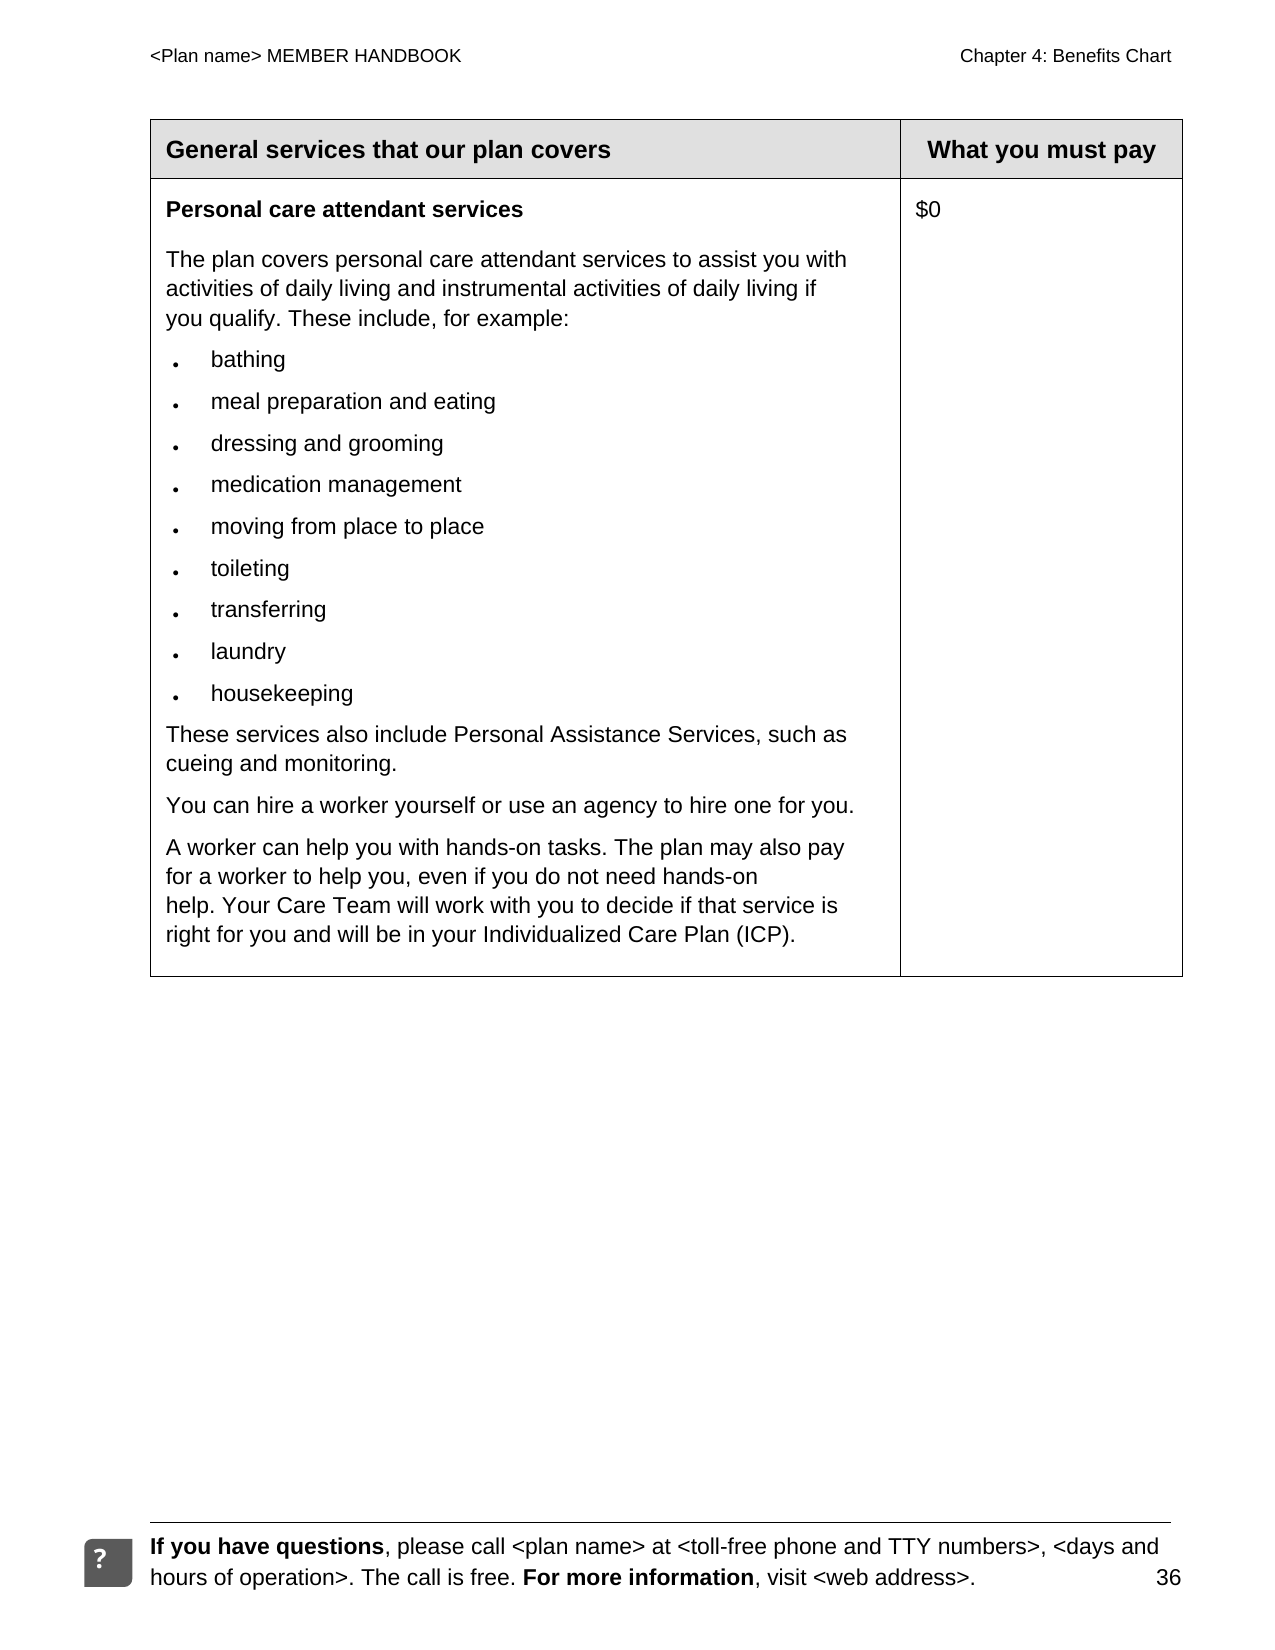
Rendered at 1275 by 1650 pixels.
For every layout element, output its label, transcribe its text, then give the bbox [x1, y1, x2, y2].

table_header General services that our plan covers [151, 120, 900, 178]
table_cell $0 [901, 179, 1182, 976]
table_header What you must pay [901, 120, 1182, 178]
table_cell Personal care attendant services The plan covers personal care attendant services to assist you with activities of daily living and instrumental activities of daily living if you qualify. These include, for example: bathing meal preparation and eating dressing and grooming medication management moving from place to place toileting transferring laundry housekeeping These services also include Personal Assistance Services, such as cueing and monitoring. You can hire a worker yourself or use an agency to hire one for you. A worker can help you with hands-on tasks. The plan may also pay for a worker to help you, even if you do not need hands-on help. Your Care Team will work with you to decide if that service is right for you and will be in your Individualized Care Plan (ICP). [151, 179, 900, 976]
